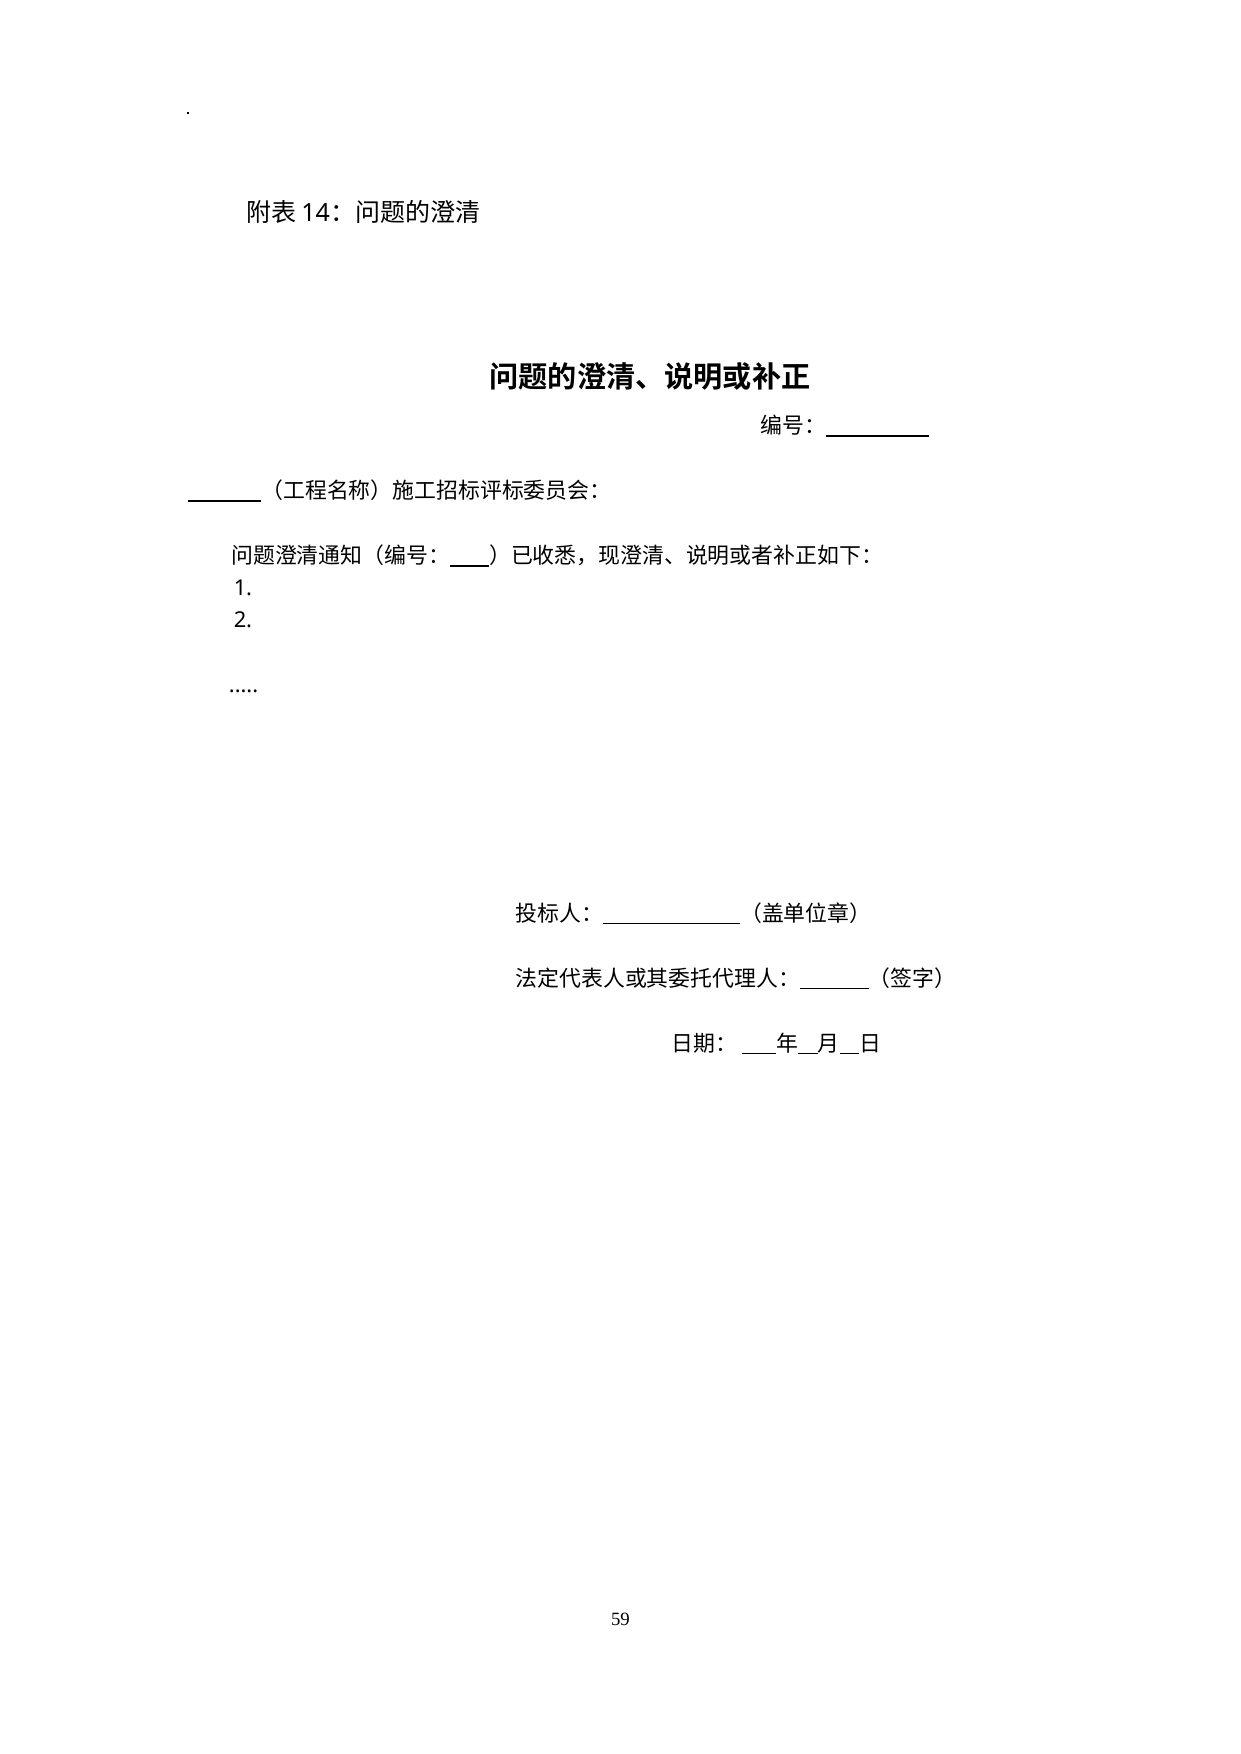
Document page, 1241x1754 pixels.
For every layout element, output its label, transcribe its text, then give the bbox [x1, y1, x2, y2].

text 编号： [246, 408, 1053, 440]
text 投标人： （盖单位章） [187, 895, 1053, 928]
text 问题的澄清、说明或补正 [246, 343, 1053, 408]
text 问题澄清通知（编号： ）已收悉，现澄清、说明或者补正如下： [187, 538, 1053, 570]
text ..... [187, 668, 1053, 700]
text （工程名称）施工招标评标委员会： [187, 473, 1053, 505]
text 1. [187, 570, 1053, 603]
text 附表14：问题的澄清 [246, 178, 1053, 243]
text 2. [187, 603, 1053, 635]
text 日期： 年 月 日 [246, 1025, 1053, 1058]
text 法定代表人或其委托代理人： （签字） [187, 960, 1053, 993]
